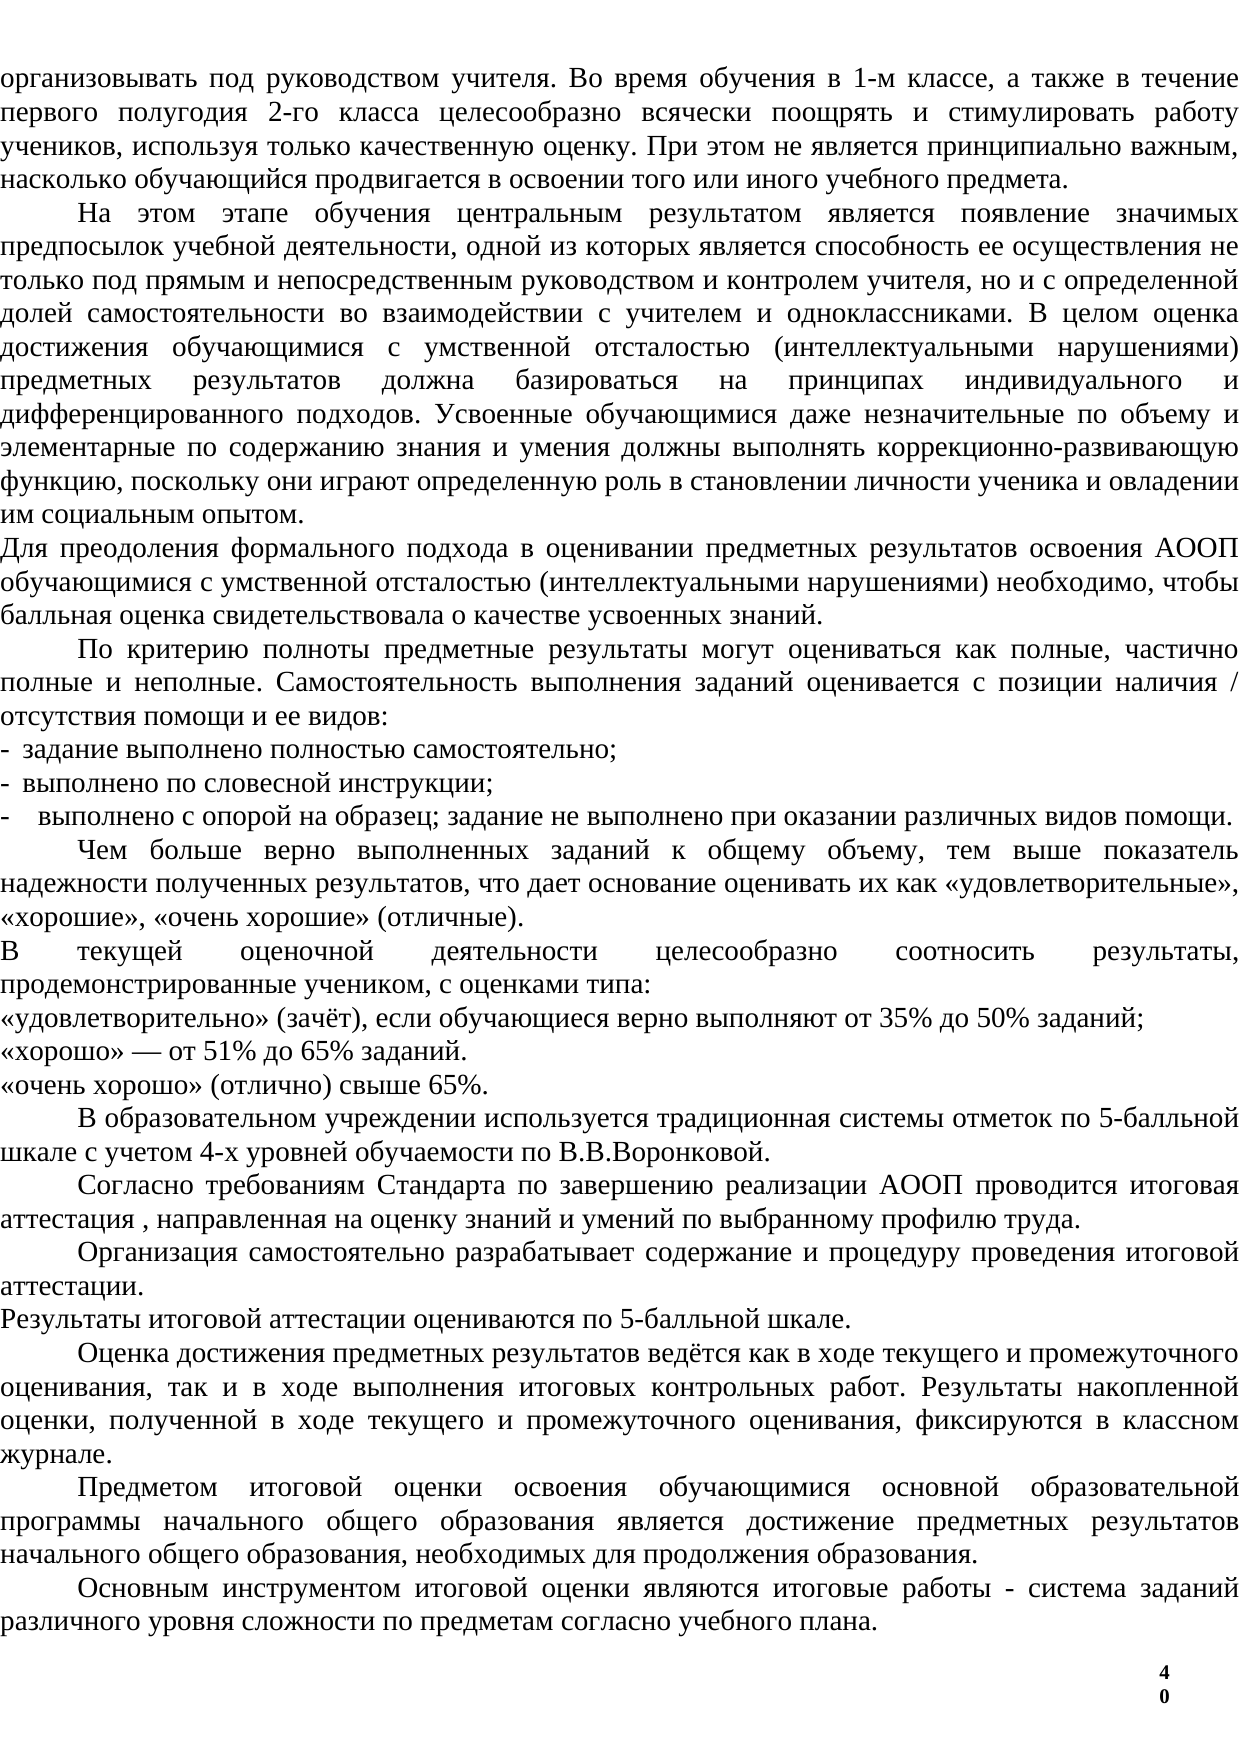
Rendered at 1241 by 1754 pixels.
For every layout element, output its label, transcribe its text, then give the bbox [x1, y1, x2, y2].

list выполнено с опорой на образец; задание не выполнено при оказании различных видов помощи. [0, 799, 1240, 832]
text Согласно требованиям Стандарта по завершению реализации АООП проводится итоговая аттестация , направленная на оценку знаний и умений по выбранному профилю труда. [0, 1168, 1240, 1235]
text «хорошо» — от 51% до 65% заданий. [0, 1034, 1240, 1067]
text Организация самостоятельно разрабатывает содержание и процедуру проведения итоговой аттестации. [0, 1235, 1240, 1302]
text Результаты итоговой аттестации оцениваются по 5-балльной шкале. [0, 1302, 1240, 1336]
text В образовательном учреждении используется традиционная системы отметок по 5-балльной шкале с учетом 4-х уровней обучаемости по В.В.Воронковой. [0, 1101, 1240, 1168]
list выполнено по словесной инструкции; [0, 765, 1240, 799]
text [0, 61, 1240, 195]
text «удовлетворительно» (зачёт), если обучающиеся верно выполняют от 35% до 50% заданий; [0, 1000, 1240, 1034]
text Оценка достижения предметных результатов ведётся как в ходе текущего и промежуточного оценивания, так и в ходе выполнения итоговых контрольных работ. Результаты накопленной оценки, полученной в ходе текущего и промежуточного оценивания, фиксируются в классном журнале. [0, 1336, 1240, 1470]
text Чем больше верно выполненных заданий к общему объему, тем выше показатель надежности полученных результатов, что дает основание оценивать их как «удовлетворительные», «хорошие», «очень хорошие» (отличные). [0, 832, 1240, 933]
text Предметом итоговой оценки освоения обучающимися основной образовательной программы начального общего образования является достижение предметных результатов начального общего образования, необходимых для продолжения образования. [0, 1470, 1240, 1570]
text В текущей оценочной деятельности целесообразно соотносить результаты, продемонстрированные учеником, с оценками типа: [0, 933, 1240, 1000]
text Для преодоления формального подхода в оценивании предметных результатов освоения АООП обучающимися с умственной отсталостью (интеллектуальными нарушениями) необходимо, чтобы балльная оценка свидетельствовала о качестве усвоенных знаний. [0, 531, 1240, 631]
list задание выполнено полностью самостоятельно; [0, 732, 1240, 765]
text «очень хорошо» (отлично) свыше 65%. [0, 1067, 1240, 1101]
text По критерию полноты предметные результаты могут оцениваться как полные, частично полные и неполные. Самостоятельность выполнения заданий оценивается с позиции наличия / отсутствия помощи и ее видов: [0, 631, 1240, 732]
text На этом этапе обучения центральным результатом является появление значимых предпосылок учебной деятельности, одной из которых является способность ее осуществления не только под прямым и непосредственным руководством и контролем учителя, но и с определенной долей самостоятельности во взаимодействии с учителем и одноклассниками. В целом оценка достижения обучающимися с умственной отсталостью (интеллектуальными нарушениями) предметных результатов должна базироваться на принципах индивидуального и дифференцированного подходов. Усвоенные обучающимися даже незначительные по объему и элементарные по содержанию знания и умения должны выполнять коррекционно-развивающую функцию, поскольку они играют определенную роль в становлении личности ученика и овладении им социальным опытом. [0, 195, 1240, 531]
text Основным инструментом итоговой оценки являются итоговые работы - система заданий различного уровня сложности по предметам согласно учебного плана. [0, 1570, 1240, 1637]
